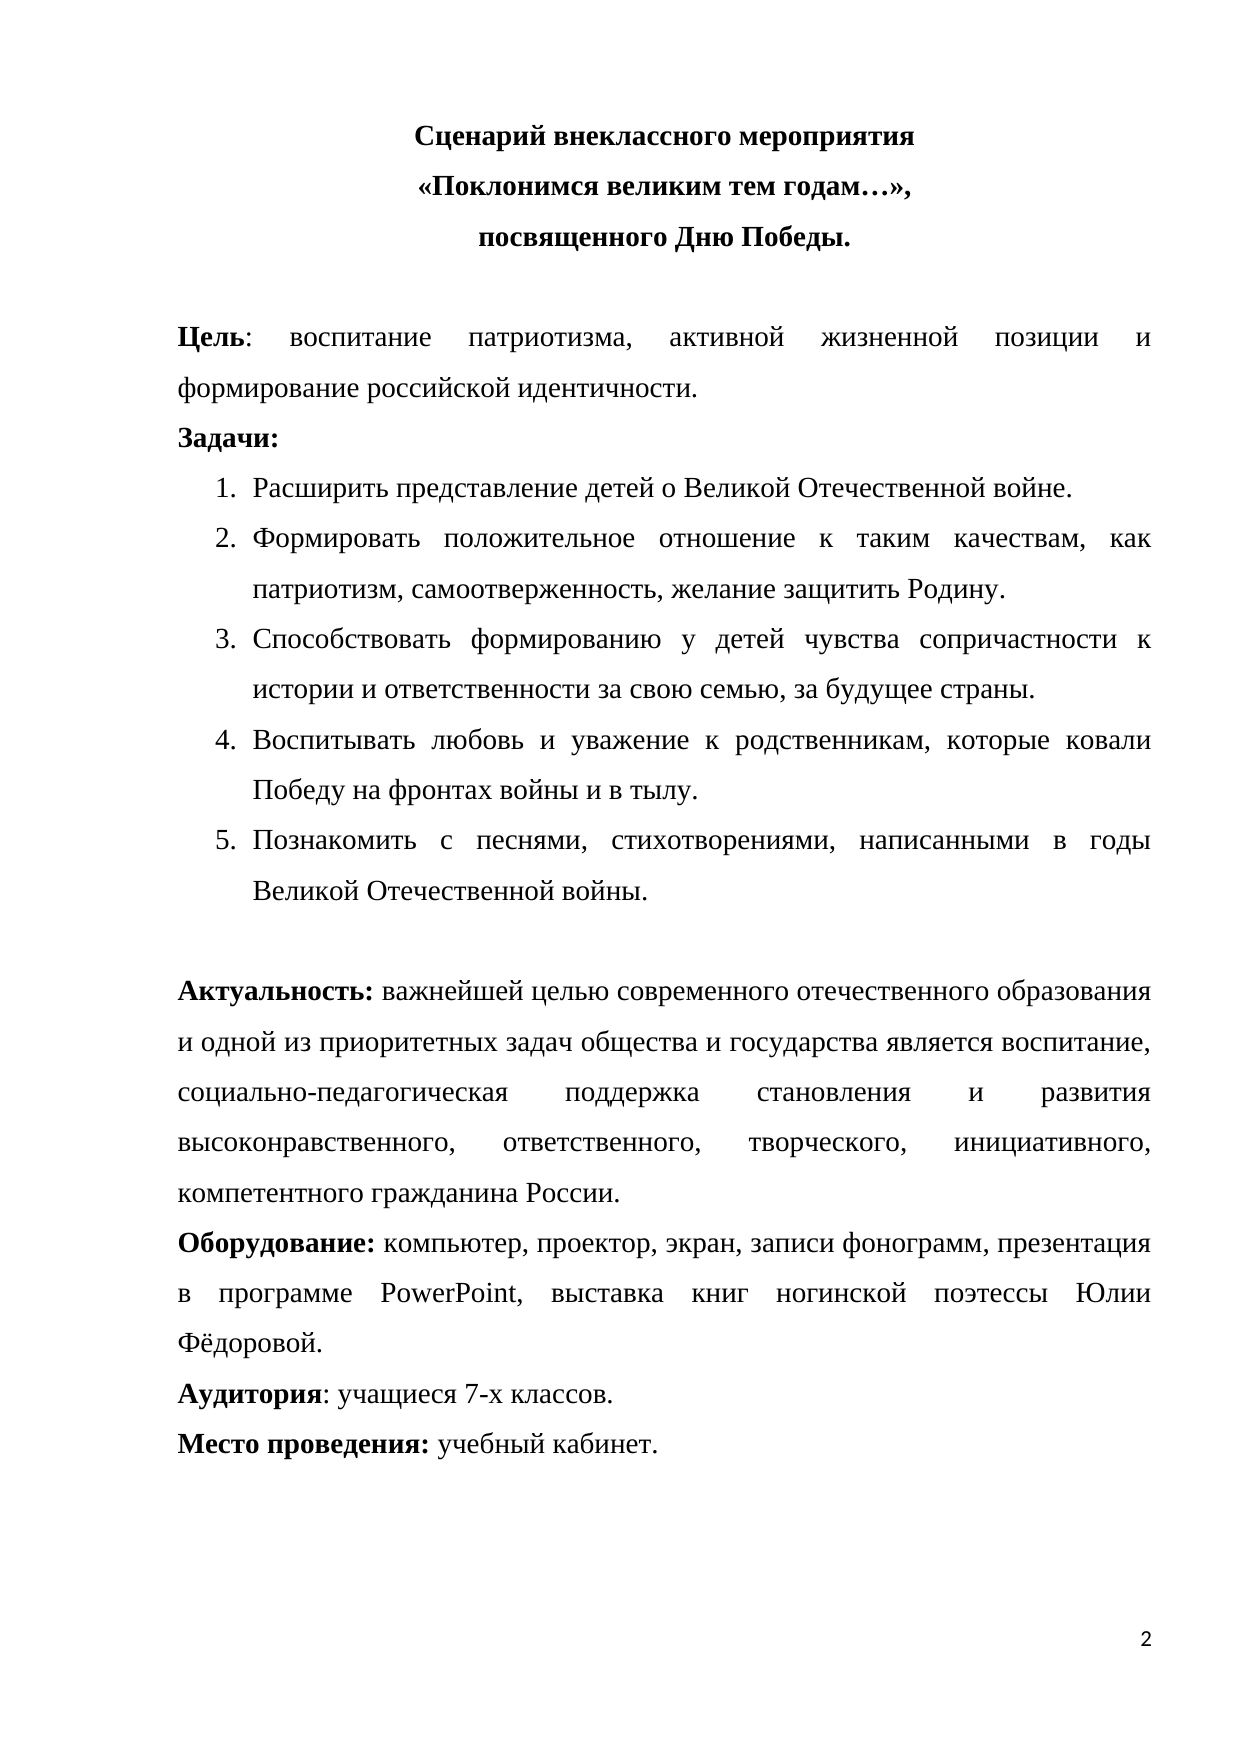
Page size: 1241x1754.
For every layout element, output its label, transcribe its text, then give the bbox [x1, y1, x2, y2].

text Сценарий внеклассного мероприятия [177, 118, 1152, 152]
text «Поклонимся великим тем годам…», [177, 168, 1152, 202]
text посвященного Дню Победы. [177, 219, 1152, 252]
text Актуальность: важнейшей целью современного отечественного образования и одной из приоритетных задач общества и государства является воспитание, социально-педагогическая поддержка становления и развития высоконравственного, ответственного, творческого, инициативного, компетентного гражданина России. [177, 973, 1152, 1208]
text Место проведения: учебный кабинет. [177, 1426, 1152, 1460]
list Расширить представление детей о Великой Отечественной войне. [215, 470, 1152, 504]
list Формировать положительное отношение к таким качествам, как патриотизм, самоотверженность, желание защитить Родину. [215, 521, 1152, 604]
list Познакомить с песнями, стихотворениями, написанными в годы Великой Отечественной войны. [215, 822, 1152, 906]
list Воспитывать любовь и уважение к родственникам, которые ковали Победу на фронтах войны и в тылу. [215, 722, 1152, 806]
list Способствовать формированию у детей чувства сопричастности к истории и ответственности за свою семью, за будущее страны. [215, 621, 1152, 705]
text Цель: воспитание патриотизма, активной жизненной позиции и формирование российской идентичности. [177, 319, 1152, 403]
text Оборудование: компьютер, проектор, экран, записи фонограмм, презентация в программе PowerPoint, выставка книг ногинской поэтессы Юлии Фёдоровой. [177, 1225, 1152, 1359]
text Аудитория: учащиеся 7-х классов. [177, 1376, 1152, 1409]
text Задачи: [177, 420, 1152, 453]
